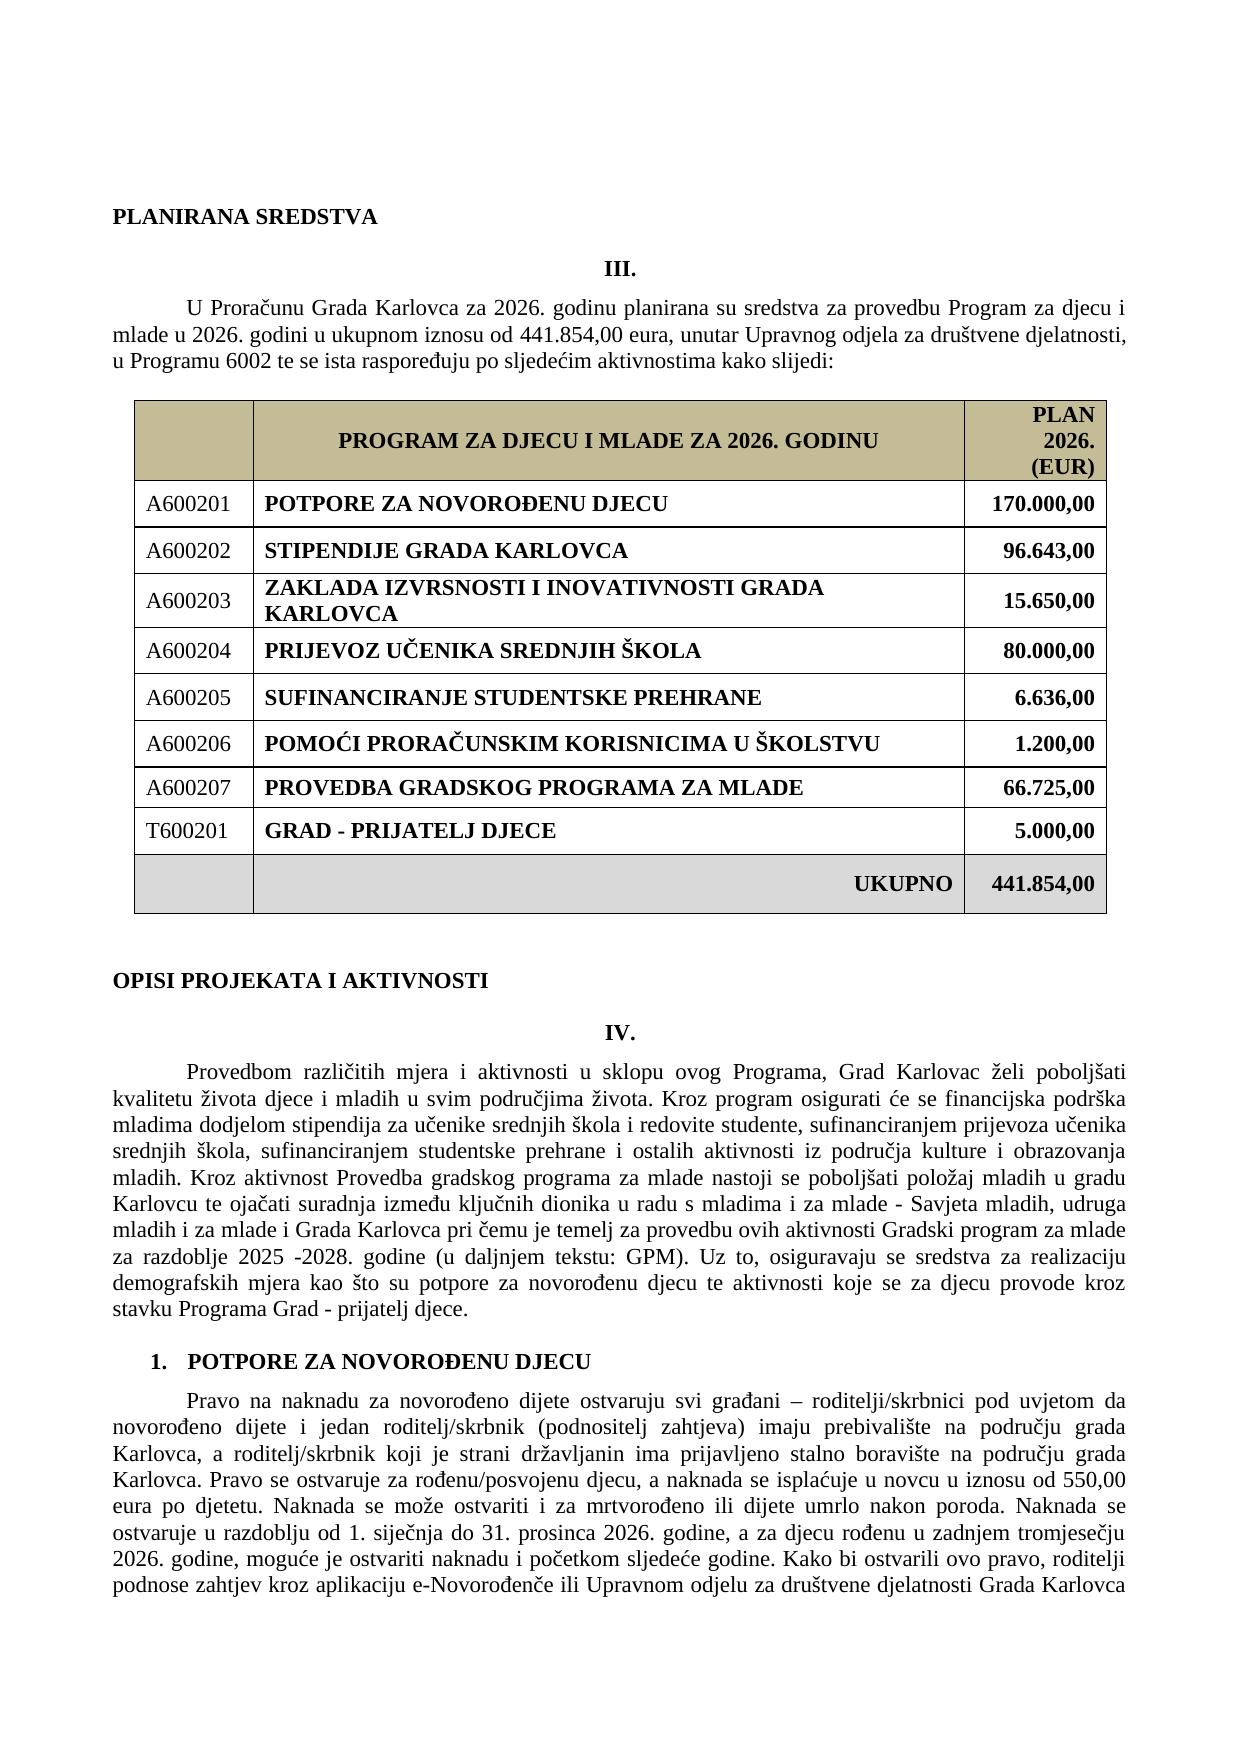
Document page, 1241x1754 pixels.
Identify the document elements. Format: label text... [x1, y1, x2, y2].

table_cell A600201 [135, 481, 253, 526]
text OPISI PROJEKATA I AKTIVNOSTI [112, 967, 1128, 993]
text IV. [112, 1019, 1128, 1046]
table_cell POTPORE ZA NOVOROĐENU DJECU [254, 481, 964, 526]
text PLANIRANA SREDSTVA [112, 203, 1128, 229]
table_cell A600203 [135, 574, 253, 627]
table_cell A600202 [135, 528, 253, 573]
table_header PLAN 2026. (EUR) [965, 401, 1106, 480]
text U Proračunu Grada Karlovca za 2026. godinu planirana su sredstva za provedbu Program za djecu i mlade u 2026. godini u ukupnom iznosu od 441.854,00 eura, unutar Upravnog odjela za društvene djelatnosti, u Programu 6002 te se ista raspoređuju po sljedećim aktivnostima kako slijedi: [112, 294, 1128, 373]
list POTPORE ZA NOVOROĐENU DJECU [150, 1348, 1128, 1374]
table_header [135, 401, 253, 480]
table_cell 441.854,00 [965, 855, 1106, 913]
table_cell 96.643,00 [965, 528, 1106, 573]
table_cell UKUPNO [254, 855, 964, 913]
table_cell ZAKLADA IZVRSNOSTI I INOVATIVNOSTI GRADA KARLOVCA [254, 574, 964, 627]
table_cell [135, 855, 253, 913]
table_cell T600201 [135, 808, 253, 853]
table_cell POMOĆI PRORAČUNSKIM KORISNICIMA U ŠKOLSTVU [254, 721, 964, 766]
table_cell SUFINANCIRANJE STUDENTSKE PREHRANE [254, 674, 964, 720]
table_cell A600204 [135, 628, 253, 673]
table_cell 5.000,00 [965, 808, 1106, 853]
table_cell 6.636,00 [965, 674, 1106, 720]
table_cell 170.000,00 [965, 481, 1106, 526]
text III. [112, 255, 1128, 282]
table_cell A600207 [135, 768, 253, 807]
text Provedbom različitih mjera i aktivnosti u sklopu ovog Programa, Grad Karlovac želi poboljšati kvalitetu života djece i mladih u svim područjima života. Kroz program osigurati će se financijska podrška mladima dodjelom stipendija za učenike srednjih škola i redovite studente, sufinanciranjem prijevoza učenika srednjih škola, sufinanciranjem studentske prehrane i ostalih aktivnosti iz područja kulture i obrazovanja mladih. Kroz aktivnost Provedba gradskog programa za mlade nastoji se poboljšati položaj mladih u gradu Karlovcu te ojačati suradnja između ključnih dionika u radu s mladima i za mlade - Savjeta mladih, udruga mladih i za mlade i Grada Karlovca pri čemu je temelj za provedbu ovih aktivnosti Gradski program za mlade za razdoblje 2025 -2028. godine (u daljnjem tekstu: GPM). Uz to, osiguravaju se sredstva za realizaciju demografskih mjera kao što su potpore za novorođenu djecu te aktivnosti koje se za djecu provode kroz stavku Programa Grad - prijatelj djece. [112, 1058, 1128, 1322]
table_cell 80.000,00 [965, 628, 1106, 673]
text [112, 1387, 1128, 1598]
table_cell PROVEDBA GRADSKOG PROGRAMA ZA MLADE [254, 768, 964, 807]
table_cell 66.725,00 [965, 768, 1106, 807]
table_header PROGRAM ZA DJECU I MLADE ZA 2026. GODINU [254, 401, 964, 480]
table_cell PRIJEVOZ UČENIKA SREDNJIH ŠKOLA [254, 628, 964, 673]
table_cell 15.650,00 [965, 574, 1106, 627]
table_cell STIPENDIJE GRADA KARLOVCA [254, 528, 964, 573]
table_cell A600205 [135, 674, 253, 720]
table_cell A600206 [135, 721, 253, 766]
table_cell 1.200,00 [965, 721, 1106, 766]
table_cell GRAD - PRIJATELJ DJECE [254, 808, 964, 853]
